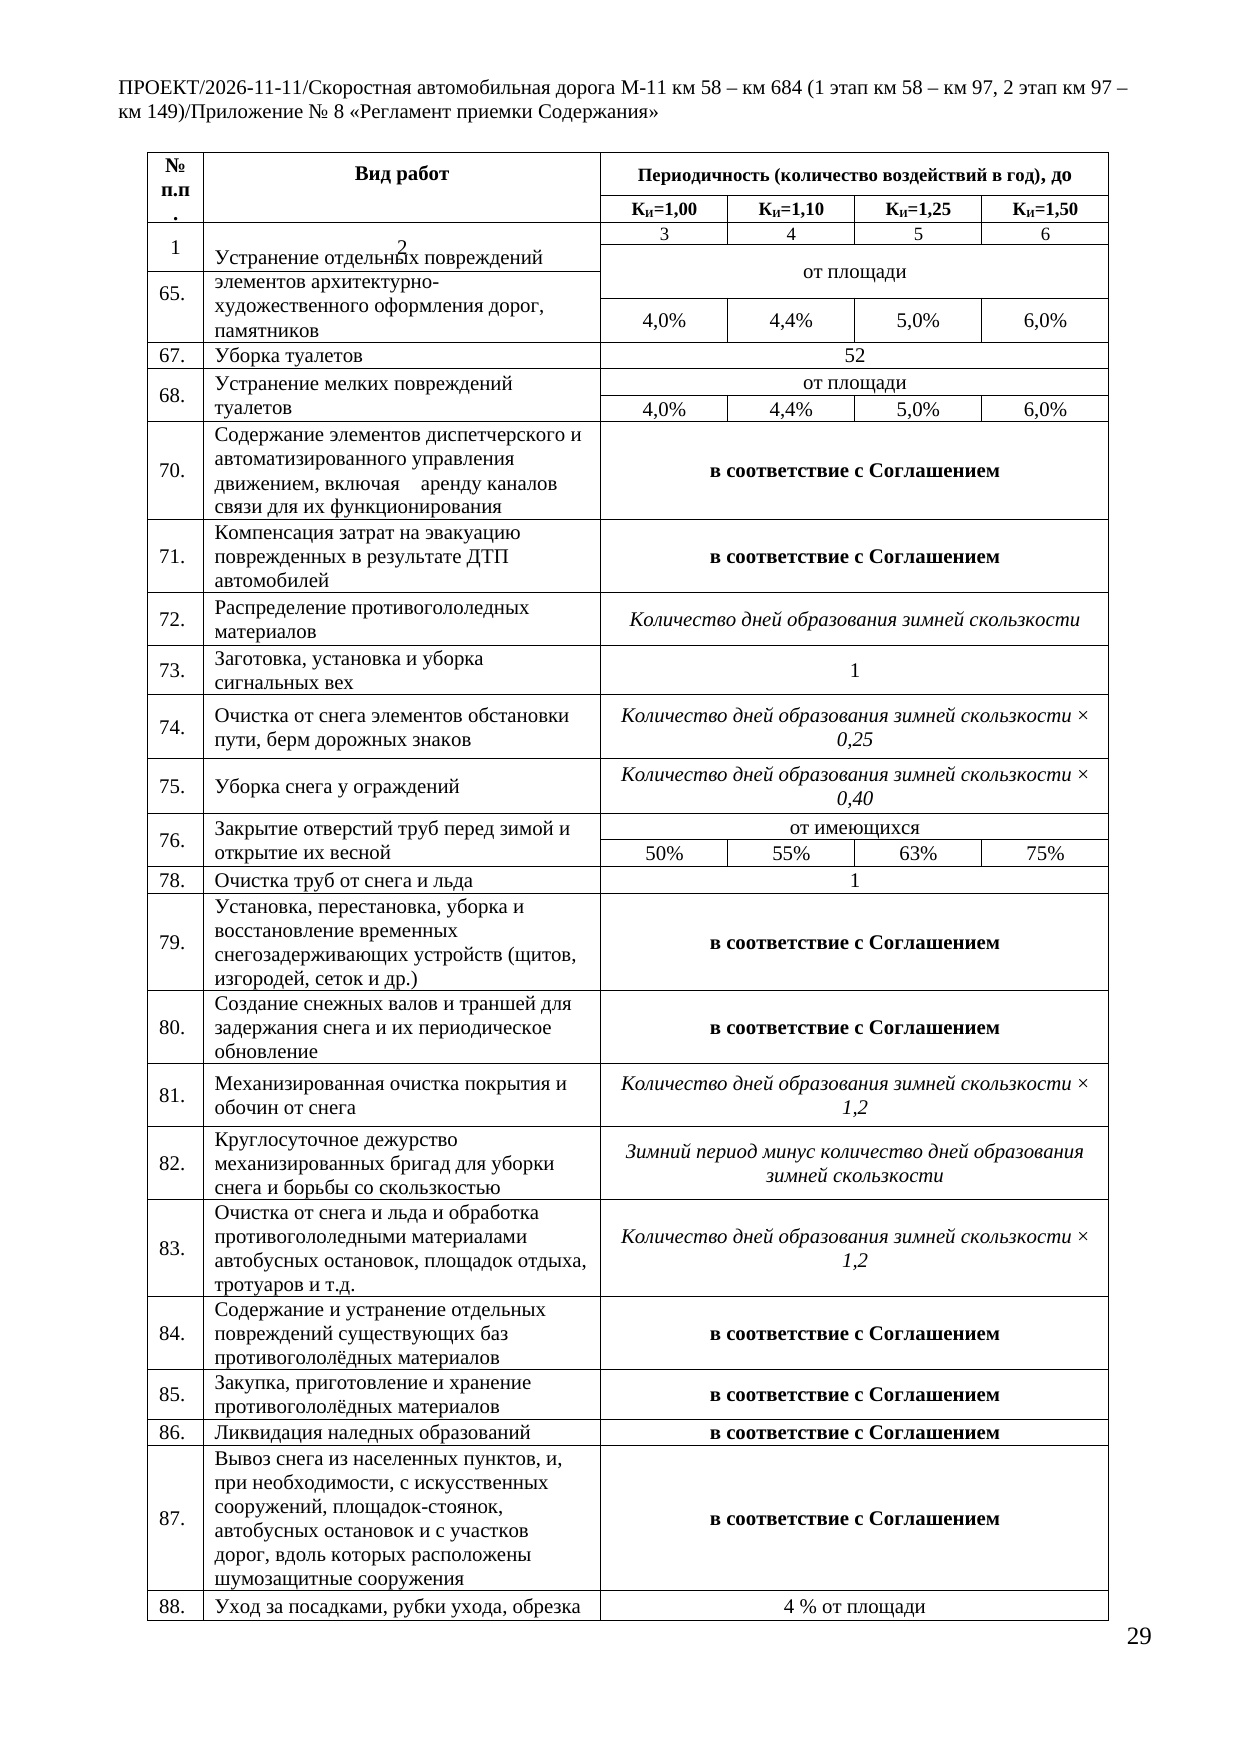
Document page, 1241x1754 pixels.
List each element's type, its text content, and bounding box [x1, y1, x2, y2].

table_cell 63% [855, 840, 981, 866]
table_cell Закупка, приготовление и хранение противогололёдных материалов [204, 1370, 600, 1418]
table_cell 4 % от площади [601, 1591, 1108, 1620]
table_cell Механизированная очистка покрытия и обочин от снега [204, 1064, 600, 1126]
table_cell 52 [601, 343, 1108, 368]
table_cell в соответствие с Соглашением [601, 1370, 1108, 1418]
table_cell Уборка туалетов [204, 343, 600, 368]
table_cell Закрытие отверстий труб перед зимой и открытие их весной [204, 814, 600, 866]
table_cell [148, 646, 203, 694]
table_cell КИ=1,50 [982, 196, 1108, 222]
table_cell 50% [601, 840, 727, 866]
table_cell 1 [601, 867, 1108, 892]
table_cell 4,0% [601, 396, 727, 421]
table_cell 75% [982, 840, 1108, 866]
table_cell Круглосуточное дежурство механизированных бригад для уборки снега и борьбы со скользкостью [204, 1127, 600, 1199]
table_cell 3 [601, 223, 727, 244]
table_cell от площади [601, 245, 1108, 297]
table_cell [148, 520, 203, 592]
table_cell КИ=1,00 [601, 196, 727, 222]
table_cell Очистка от снега элементов обстановки пути, берм дорожных знаков [204, 695, 600, 758]
table_header № п.п. [148, 153, 203, 222]
table_cell КИ=1,10 [728, 196, 854, 222]
table_cell 4 [728, 223, 854, 244]
table_cell 6,0% [982, 396, 1108, 421]
table_header Периодичность (количество воздействий в год), до [601, 153, 1108, 195]
table_cell 2 [204, 223, 600, 244]
table_cell Устранение мелких повреждений туалетов [204, 369, 600, 421]
table_cell [148, 1591, 203, 1620]
table_cell [148, 894, 203, 990]
table_cell 5 [855, 223, 981, 244]
table_cell Количество дней образования зимней скользкости × 0,40 [601, 759, 1108, 813]
table_cell Очистка от снега и льда и обработка противогололедными материалами автобусных остановок, площадок отдыха, тротуаров и т.д. [204, 1200, 600, 1296]
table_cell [204, 1591, 600, 1620]
table_cell 4,4% [728, 396, 854, 421]
table_cell в соответствие с Соглашением [601, 422, 1108, 518]
table_cell Распределение противогололедных материалов [204, 593, 600, 645]
table_cell [148, 1297, 203, 1369]
table_cell Ликвидация наледных образований [204, 1420, 600, 1445]
table_cell [148, 867, 203, 892]
table_cell в соответствие с Соглашением [601, 991, 1108, 1063]
table_cell от площади [601, 369, 1108, 395]
table_cell Количество дней образования зимней скользкости × 0,25 [601, 695, 1108, 758]
table_cell 6 [982, 223, 1108, 244]
table_cell 55% [728, 840, 854, 866]
table_cell в соответствие с Соглашением [601, 1297, 1108, 1369]
table_cell [148, 369, 203, 421]
table_cell в соответствие с Соглашением [601, 1446, 1108, 1590]
table_cell в соответствие с Соглашением [601, 520, 1108, 592]
table_cell Количество дней образования зимней скользкости × 1,2 [601, 1064, 1108, 1126]
table_cell [148, 1370, 203, 1418]
table_cell 5,0% [855, 396, 981, 421]
table_cell [148, 422, 203, 518]
table_cell Установка, перестановка, уборка и восстановление временных снегозадерживающих устройств (щитов, изгородей, сеток и др.) [204, 894, 600, 990]
table_cell 5,0% [855, 299, 981, 342]
table_cell [148, 244, 203, 271]
table_cell Количество дней образования зимней скользкости [601, 593, 1108, 645]
table_cell [148, 695, 203, 758]
table_cell 4,4% [728, 299, 854, 342]
table_cell [148, 593, 203, 645]
table_cell Вывоз снега из населенных пунктов, и, при необходимости, с искусственных сооружений, площадок-стоянок, автобусных остановок и с участков дорог, вдоль которых расположены шумозащитные сооружения [204, 1446, 600, 1590]
table_cell [148, 814, 203, 866]
table_cell Компенсация затрат на эвакуацию поврежденных в результате ДТП автомобилей [204, 520, 600, 592]
table_cell 6,0% [982, 299, 1108, 342]
table_cell [148, 991, 203, 1063]
table_cell [148, 1127, 203, 1199]
table_cell [148, 272, 203, 342]
table_cell Содержание элементов диспетчерского и автоматизированного управления движением, включая аренду каналов связи для их функционирования [204, 422, 600, 518]
table_header Вид работ [204, 153, 600, 222]
table_cell 1 [148, 223, 203, 244]
table_cell в соответствие с Соглашением [601, 1420, 1108, 1445]
table_cell 4,0% [601, 299, 727, 342]
table_cell Создание снежных валов и траншей для задержания снега и их периодическое обновление [204, 991, 600, 1063]
table_cell Уборка снега у ограждений [204, 759, 600, 813]
table_cell 1 [601, 646, 1108, 694]
table_cell Содержание и устранение отдельных повреждений существующих баз противогололёдных материалов [204, 1297, 600, 1369]
table_cell в соответствие с Соглашением [601, 894, 1108, 990]
table_cell Количество дней образования зимней скользкости × 1,2 [601, 1200, 1108, 1296]
table_cell Зимний период минус количество дней образования зимней скользкости [601, 1127, 1108, 1199]
table_cell Устранение отдельных повреждений элементов архитектурно-художественного оформления дорог, памятников [204, 244, 600, 271]
table_cell КИ=1,25 [855, 196, 981, 222]
table_cell от имеющихся [601, 814, 1108, 839]
table_cell [148, 1200, 203, 1296]
table_cell [148, 1064, 203, 1126]
table_cell Заготовка, установка и уборка сигнальных вех [204, 646, 600, 694]
table_cell [148, 1420, 203, 1445]
table_cell [148, 1446, 203, 1590]
table_cell Очистка труб от снега и льда [204, 867, 600, 892]
table_cell Устранение отдельных повреждений элементов архитектурно-художественного оформления дорог, памятников [204, 272, 600, 342]
table_cell [148, 759, 203, 813]
table_cell [148, 343, 203, 368]
